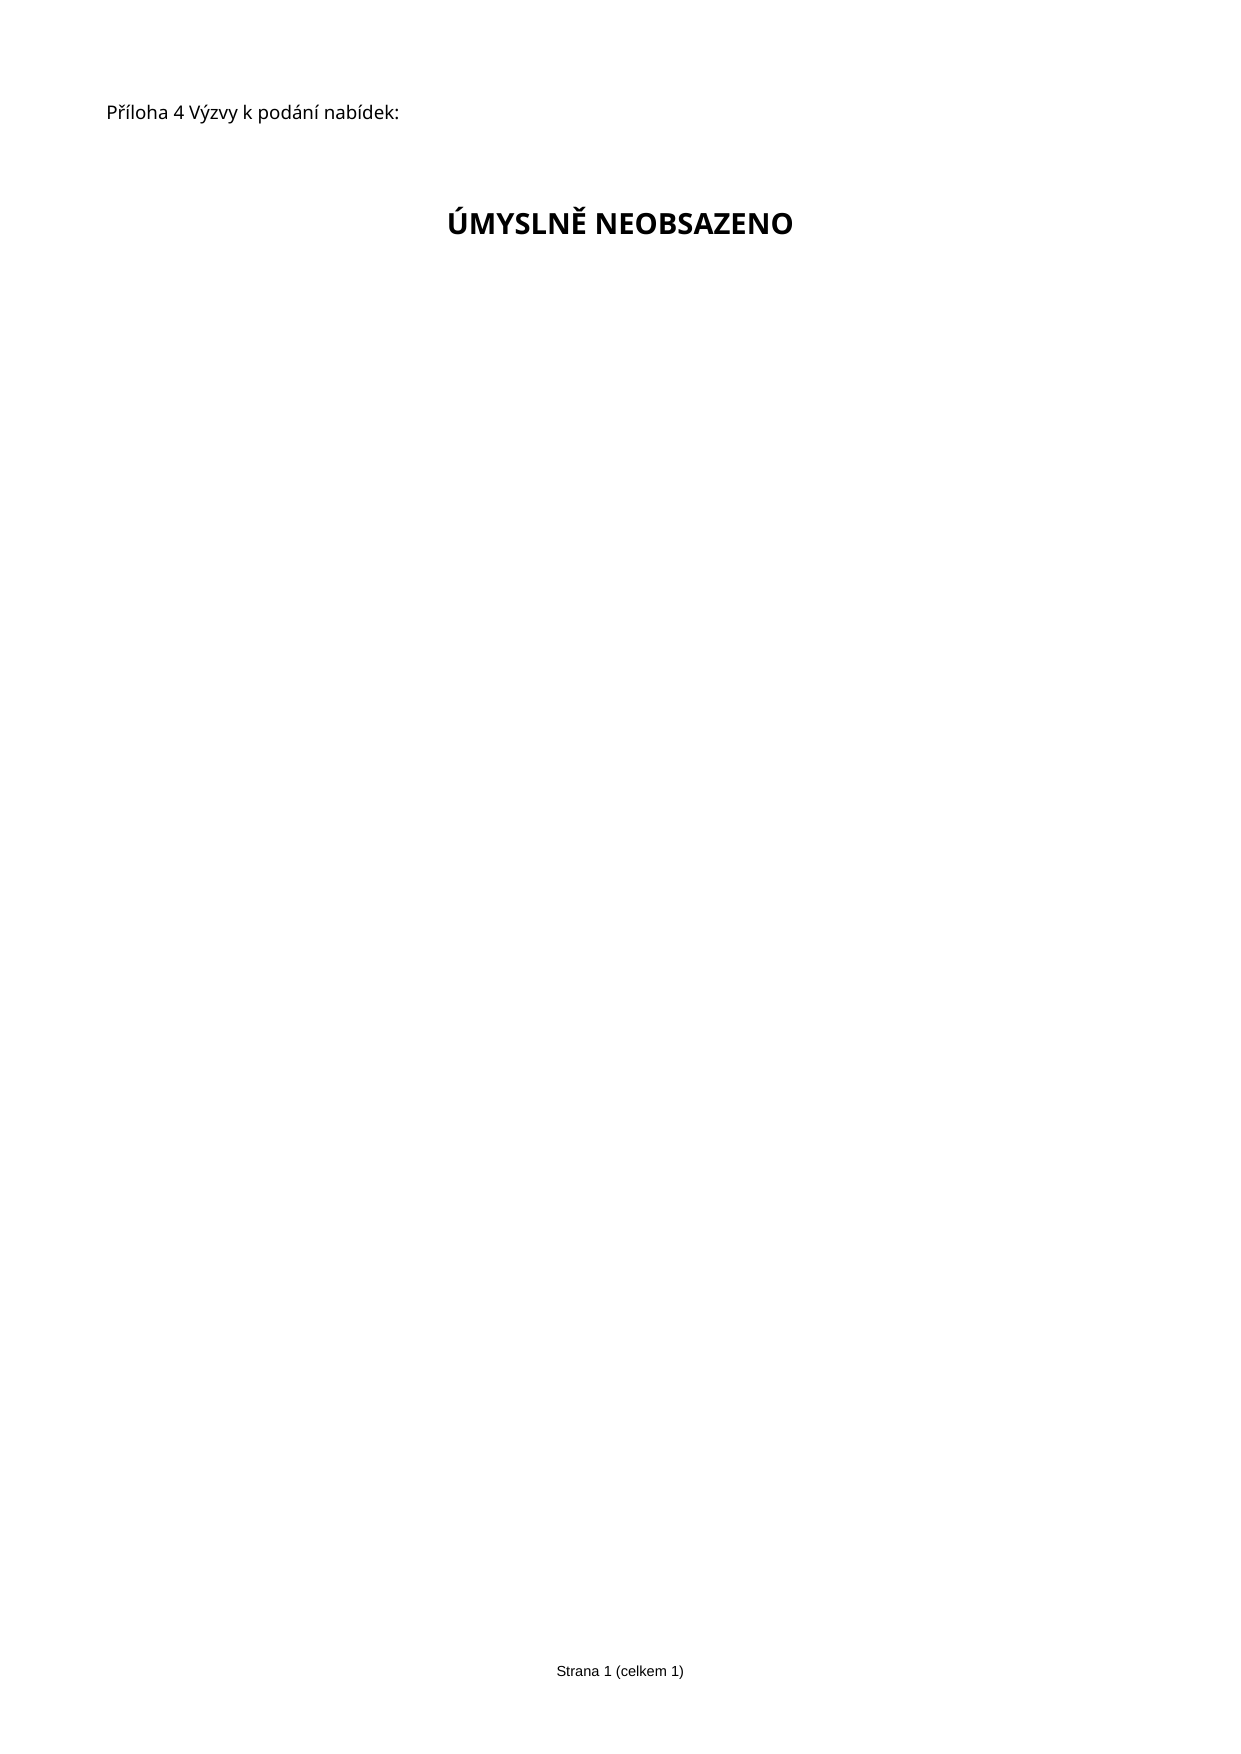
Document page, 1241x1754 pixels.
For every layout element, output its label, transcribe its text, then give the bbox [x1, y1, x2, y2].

title ÚMYSLNĚ NEOBSAZENO [148, 203, 1093, 243]
